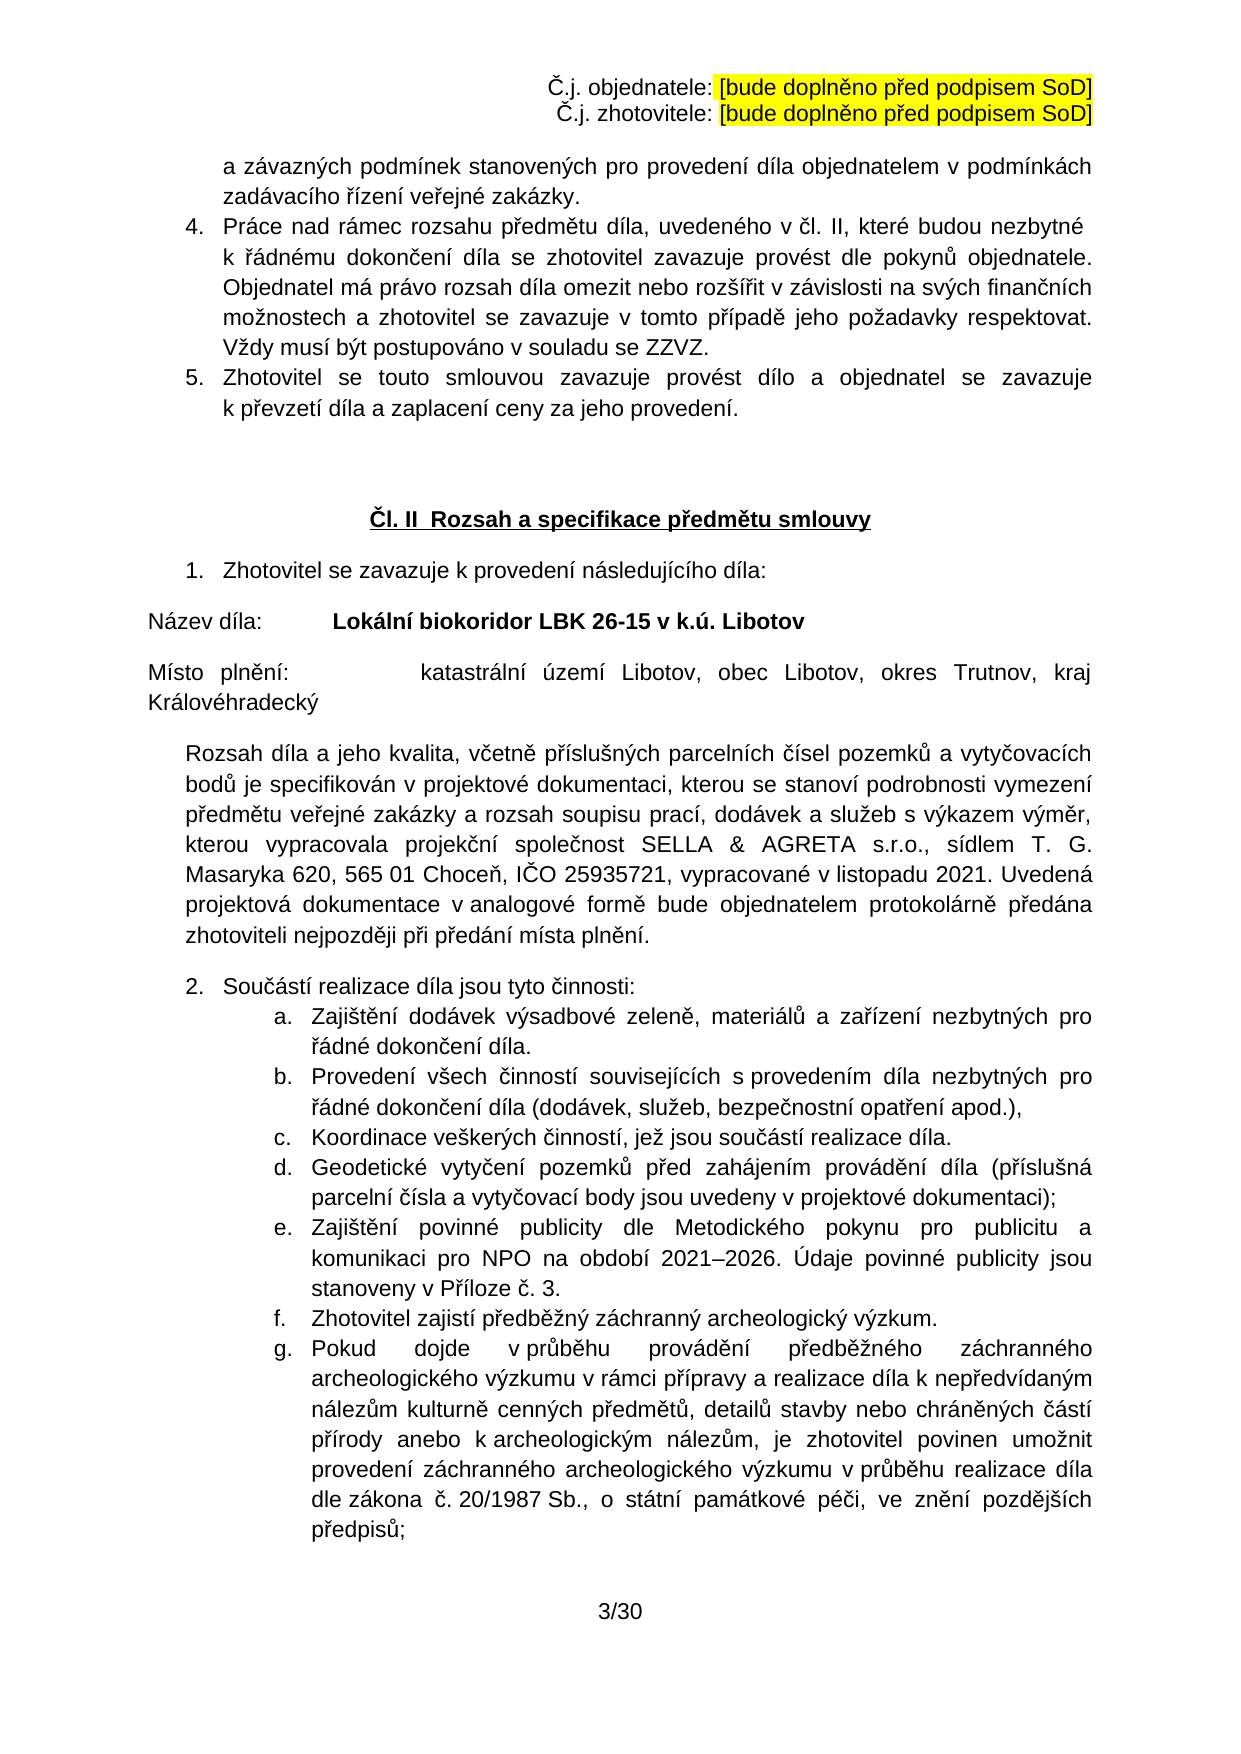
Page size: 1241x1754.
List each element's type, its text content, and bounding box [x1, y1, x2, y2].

list Zajištění povinné publicity dle Metodického pokynu pro publicitu a komunikaci pro NPO na období 2021–2026. Údaje povinné publicity jsou stanoveny v Příloze č. 3. [274, 1214, 1093, 1301]
list Zhotovitel zajistí předběžný záchranný archeologický výzkum. [274, 1305, 1093, 1331]
text Čl. II Rozsah a specifikace předmětu smlouvy [148, 506, 1093, 532]
list Zajištění dodávek výsadbové zeleně, materiálů a zařízení nezbytných pro řádné dokončení díla. [274, 1003, 1093, 1059]
text Název díla: Lokální biokoridor LBK 26-15 v k.ú. Libotov [148, 608, 1093, 634]
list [185, 153, 1093, 209]
list Provedení všech činností souvisejících s provedením díla nezbytných pro řádné dokončení díla (dodávek, služeb, bezpečnostní opatření apod.), [274, 1063, 1093, 1120]
list Zhotovitel se touto smlouvou zavazuje provést dílo a objednatel se zavazuje k převzetí díla a zaplacení ceny za jeho provedení. [185, 364, 1093, 421]
list Pokud dojde v průběhu provádění předběžného záchranného archeologického výzkumu v rámci přípravy a realizace díla k nepředvídaným nálezům kulturně cenných předmětů, detailů stavby nebo chráněných částí přírody anebo k archeologickým nálezům, je zhotovitel povinen umožnit provedení záchranného archeologického výzkumu v průběhu realizace díla dle zákona č. 20/1987 Sb., o státní památkové péči, ve znění pozdějších předpisů; [274, 1335, 1093, 1543]
list Koordinace veškerých činností, jež jsou součástí realizace díla. [274, 1124, 1093, 1150]
text Rozsah díla a jeho kvalita, včetně příslušných parcelních čísel pozemků a vytyčovacích bodů je specifikován v projektové dokumentaci, kterou se stanoví podrobnosti vymezení předmětu veřejné zakázky a rozsah soupisu prací, dodávek a služeb s výkazem výměr, kterou vypracovala projekční společnost SELLA & AGRETA s.r.o., sídlem T. G. Masaryka 620, 565 01 Choceň, IČO 25935721, vypracované v listopadu 2021. Uvedená projektová dokumentace v analogové formě bude objednatelem protokolárně předána zhotoviteli nejpozději při předání místa plnění. [185, 740, 1093, 948]
list Zhotovitel se zavazuje k provedení následujícího díla: [185, 557, 1093, 583]
list Geodetické vytyčení pozemků před zahájením provádění díla (příslušná parcelní čísla a vytyčovací body jsou uvedeny v projektové dokumentaci); [274, 1154, 1093, 1210]
list Součástí realizace díla jsou tyto činnosti: [185, 973, 1093, 999]
list Práce nad rámec rozsahu předmětu díla, uvedeného v čl. II, které budou nezbytné k řádnému dokončení díla se zhotovitel zavazuje provést dle pokynů objednatele. Objednatel má právo rozsah díla omezit nebo rozšířit v závislosti na svých finančních možnostech a zhotovitel se zavazuje v tomto případě jeho požadavky respektovat. Vždy musí být postupováno v souladu se ZZVZ. [185, 213, 1093, 360]
text Místo plnění: katastrální území Libotov, obec Libotov, okres Trutnov, kraj Královéhradecký [148, 659, 1093, 716]
